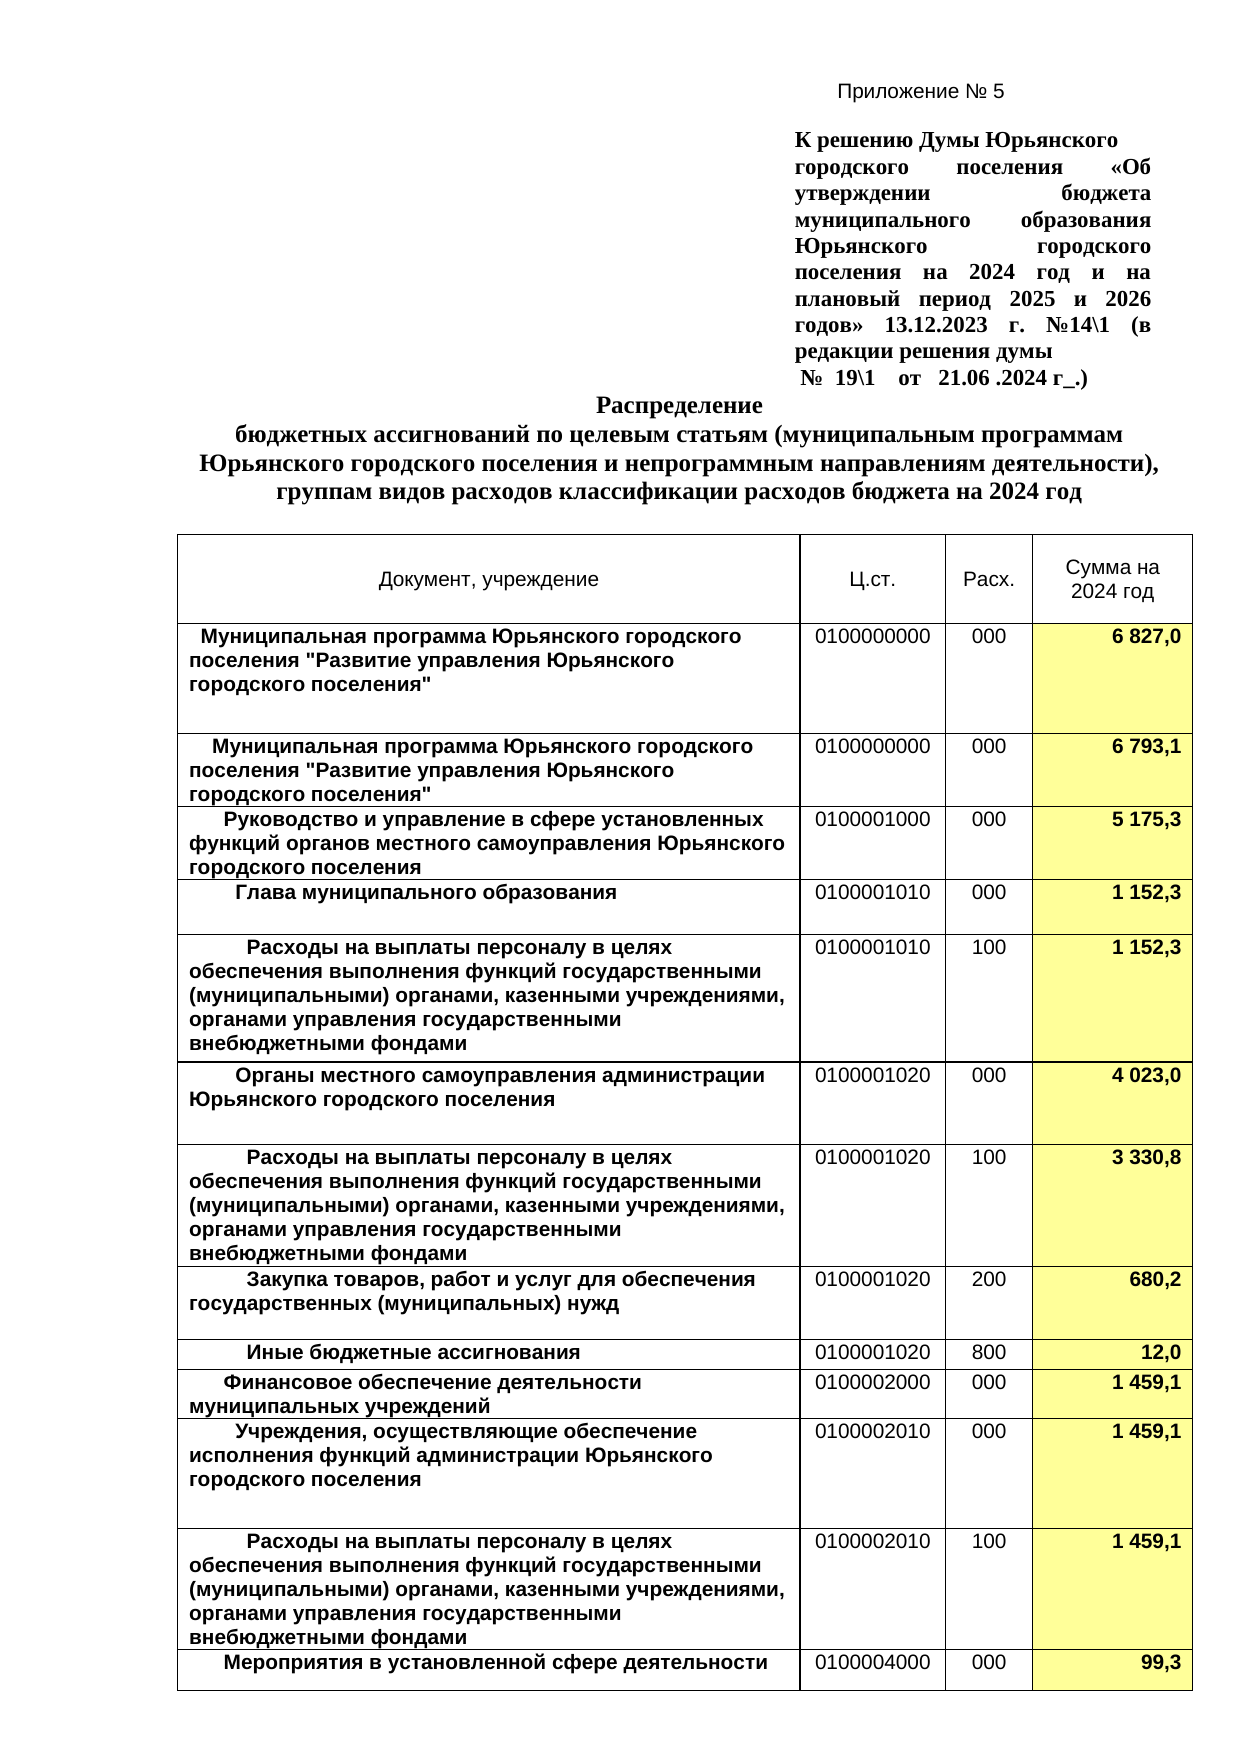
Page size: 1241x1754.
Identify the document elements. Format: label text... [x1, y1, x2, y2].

table_header Документ, учреждение [178, 535, 799, 623]
table_cell Расходы на выплаты персоналу в целях обеспечения выполнения функций государственными (муниципальными) органами, казенными учреждениями, органами управления государственными внебюджетными фондами [178, 935, 799, 1061]
table_cell 0100001010 [801, 935, 945, 1061]
table_cell 100 [946, 1145, 1032, 1266]
table_cell Муниципальная программа Юрьянского городского поселения "Развитие управления Юрьянского городского поселения" [178, 624, 799, 733]
table_cell 000 [946, 1419, 1032, 1528]
table_cell 6 827,0 [1033, 624, 1192, 733]
table_cell 1 459,1 [1033, 1419, 1192, 1528]
table_cell Финансовое обеспечение деятельности муниципальных учреждений [178, 1370, 799, 1418]
table_cell 6 793,1 [1033, 734, 1192, 806]
table_cell 5 175,3 [1033, 807, 1192, 879]
table_cell 0100001000 [801, 807, 945, 879]
table_cell 800 [946, 1340, 1032, 1369]
table_cell 680,2 [1033, 1267, 1192, 1339]
table_header Сумма на 2024 год [1033, 535, 1192, 623]
text Распределение [177, 111, 1181, 419]
table_cell 99,3 [1033, 1650, 1192, 1690]
table_cell Иные бюджетные ассигнования [178, 1340, 799, 1369]
table_cell 0100000000 [801, 734, 945, 806]
table_cell 000 [946, 880, 1032, 934]
table_cell 0100001020 [801, 1267, 945, 1339]
table_cell 12,0 [1033, 1340, 1192, 1369]
table_cell 1 152,3 [1033, 880, 1192, 934]
table_cell 100 [946, 1529, 1032, 1649]
table_cell 100 [946, 935, 1032, 1061]
table_cell 000 [946, 624, 1032, 733]
table_header Расх. [946, 535, 1032, 623]
text бюджетных ассигнований по целевым статьям (муниципальным программам Юрьянского городского поселения и непрограммным направлениям деятельности), группам видов расходов классификации расходов бюджета на 2024 год [177, 419, 1181, 505]
table_cell 000 [946, 1370, 1032, 1418]
table_cell 0100002010 [801, 1529, 945, 1649]
table_cell Учреждения, осуществляющие обеспечение исполнения функций администрации Юрьянского городского поселения [178, 1419, 799, 1528]
table_cell Руководство и управление в сфере установленных функций органов местного самоуправления Юрьянского городского поселения [178, 807, 799, 879]
table_cell 0100002000 [801, 1370, 945, 1418]
table_cell 000 [946, 1063, 1032, 1144]
table_cell 000 [946, 807, 1032, 879]
table_cell 000 [946, 1650, 1032, 1690]
table_cell 3 330,8 [1033, 1145, 1192, 1266]
table_cell 0100002010 [801, 1419, 945, 1528]
table_cell Муниципальная программа Юрьянского городского поселения "Развитие управления Юрьянского городского поселения" [178, 734, 799, 806]
table_cell 200 [946, 1267, 1032, 1339]
table_cell 0100001010 [801, 880, 945, 934]
table_cell 000 [946, 734, 1032, 806]
table_cell Мероприятия в установленной сфере деятельности [178, 1650, 799, 1690]
table_header Ц.ст. [801, 535, 945, 623]
table_cell 0100001020 [801, 1340, 945, 1369]
table_header Приложение № 5 К решению Думы Юрьянского городского поселения «Об утверждении бюджета муниципального образования Юрьянского городского поселения на 2024 год и на плановый период 2025 и 2026 годов» 13.12.2023 г. №14\1 (в редакции решения думы № 19\1 от 21.06 .2024 г_.) [783, 79, 1162, 390]
table_cell 0100004000 [801, 1650, 945, 1690]
table_cell 4 023,0 [1033, 1063, 1192, 1144]
table_cell Глава муниципального образования [178, 880, 799, 934]
table_cell 0100000000 [801, 624, 945, 733]
table_cell Закупка товаров, работ и услуг для обеспечения государственных (муниципальных) нужд [178, 1267, 799, 1339]
table_cell Расходы на выплаты персоналу в целях обеспечения выполнения функций государственными (муниципальными) органами, казенными учреждениями, органами управления государственными внебюджетными фондами [178, 1145, 799, 1266]
table_cell 0100001020 [801, 1145, 945, 1266]
table_cell 1 459,1 [1033, 1370, 1192, 1418]
table_cell 1 152,3 [1033, 935, 1192, 1061]
table_cell 0100001020 [801, 1063, 945, 1144]
table_cell Органы местного самоуправления администрации Юрьянского городского поселения [178, 1063, 799, 1144]
table_cell Расходы на выплаты персоналу в целях обеспечения выполнения функций государственными (муниципальными) органами, казенными учреждениями, органами управления государственными внебюджетными фондами [178, 1529, 799, 1649]
table_cell 1 459,1 [1033, 1529, 1192, 1649]
